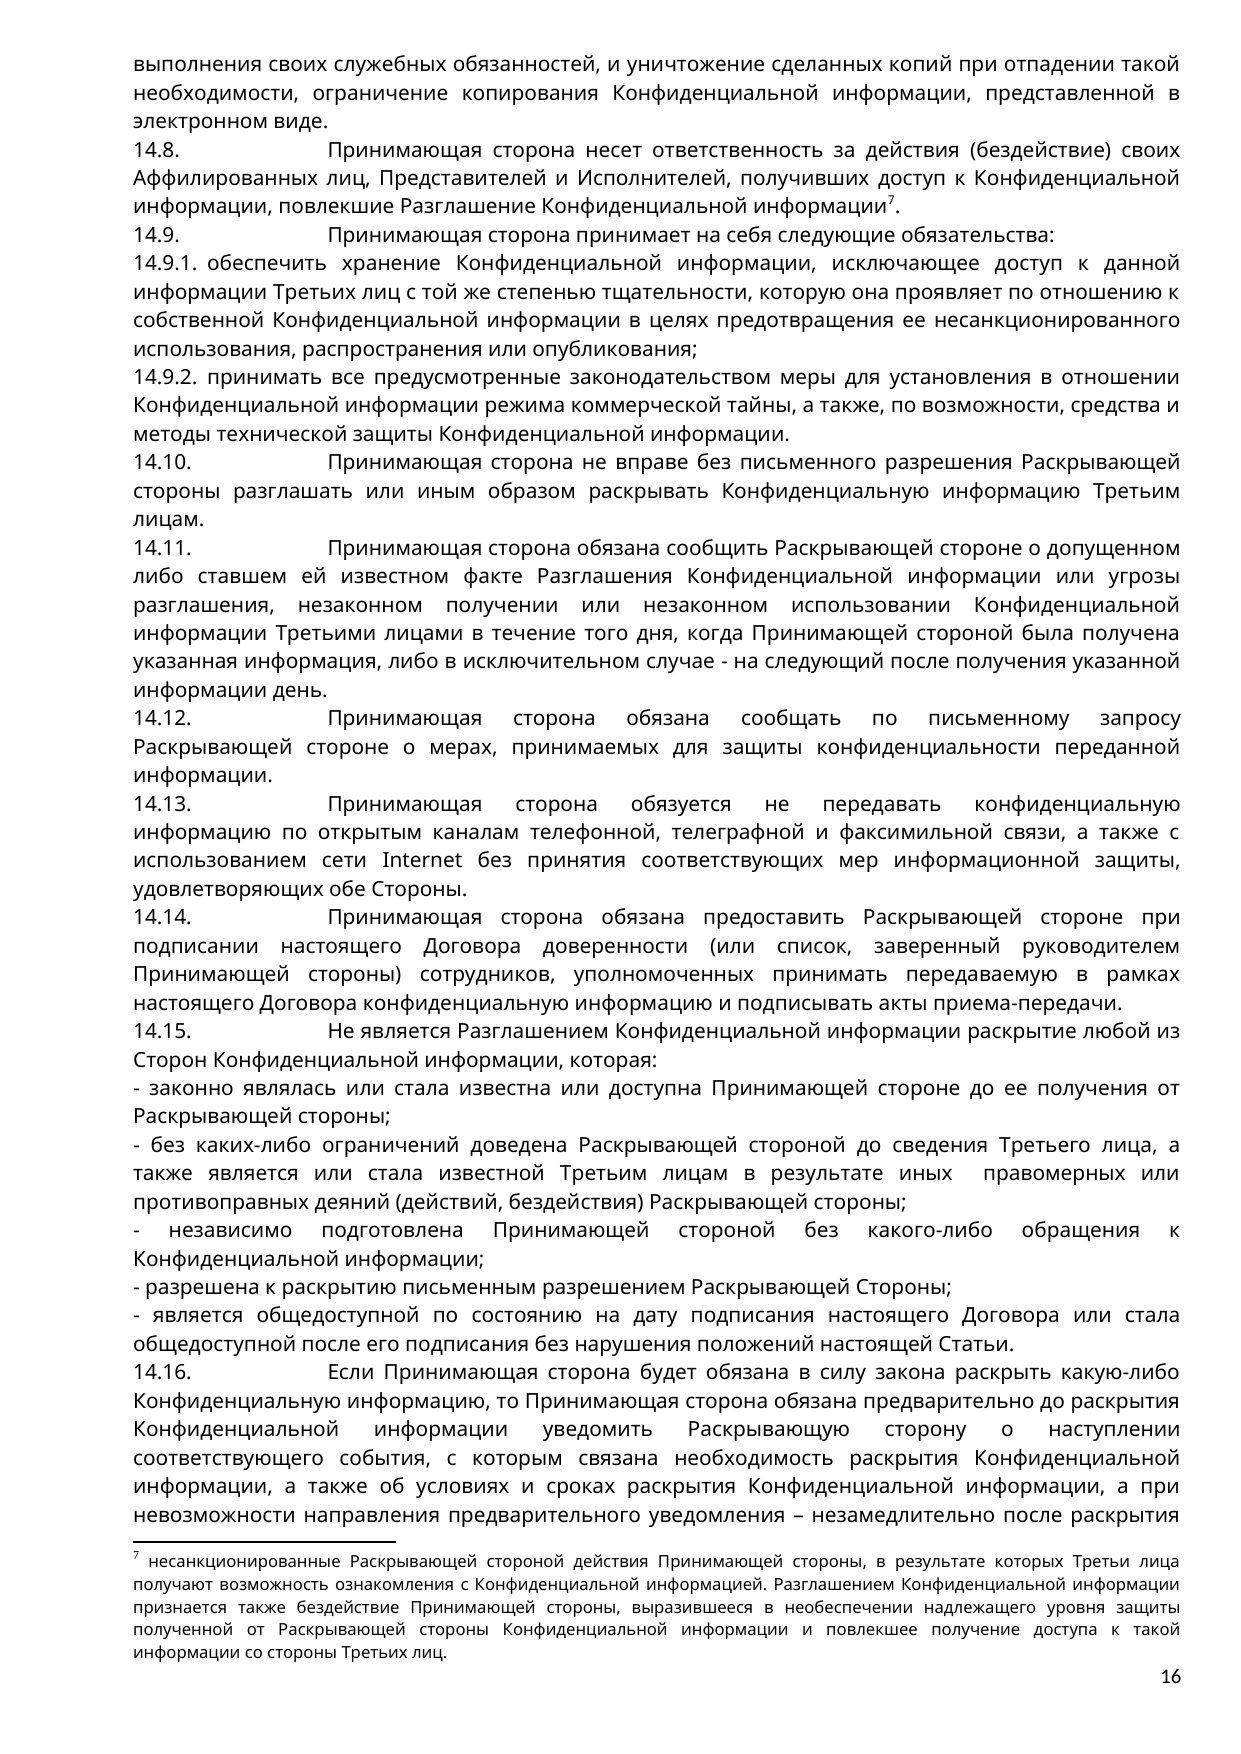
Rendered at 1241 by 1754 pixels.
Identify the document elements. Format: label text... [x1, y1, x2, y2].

text - без каких-либо ограничений доведена Раскрывающей стороной до сведения Третьего лица, а также является или стала известной Третьим лицам в результате иных правомерных или противоправных деяний (действий, бездействия) Раскрывающей стороны; [133, 1130, 1181, 1215]
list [133, 49, 1181, 135]
list Принимающая сторона обязана предоставить Раскрывающей стороне при подписании настоящего Договора доверенности (или список, заверенный руководителем Принимающей стороны) сотрудников, уполномоченных принимать передаваемую в рамках настоящего Договора конфиденциальную информацию и подписывать акты приема-передачи. [133, 902, 1181, 1016]
list обеспечить хранение Конфиденциальной информации, исключающее доступ к данной информации Третьих лиц с той же степенью тщательности, которую она проявляет по отношению к собственной Конфиденциальной информации в целях предотвращения ее несанкционированного использования, распространения или опубликования; [133, 248, 1181, 362]
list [133, 1357, 1181, 1528]
text - является общедоступной по состоянию на дату подписания настоящего Договора или стала общедоступной после его подписания без нарушения положений настоящей Статьи. [133, 1301, 1181, 1357]
list принимать все предусмотренные законодательством меры для установления в отношении Конфиденциальной информации режима коммерческой тайны, а также, по возможности, средства и методы технической защиты Конфиденциальной информации. [133, 362, 1181, 447]
list Принимающая сторона не вправе без письменного разрешения Раскрывающей стороны разглашать или иным образом раскрывать Конфиденциальную информацию Третьим лицам. [133, 447, 1181, 533]
text - законно являлась или стала известна или доступна Принимающей стороне до ее получения от Раскрывающей стороны; [133, 1073, 1181, 1130]
list Принимающая сторона обязана сообщать по письменному запросу Раскрывающей стороне о мерах, принимаемых для защиты конфиденциальности переданной информации. [133, 703, 1181, 789]
text - разрешена к раскрытию письменным разрешением Раскрывающей Стороны; [133, 1272, 1181, 1301]
list Принимающая сторона принимает на себя следующие обязательства: [133, 220, 1181, 248]
list Принимающая сторона обязана сообщить Раскрывающей стороне о допущенном либо ставшем ей известном факте Разглашения Конфиденциальной информации или угрозы разглашения, незаконном получении или незаконном использовании Конфиденциальной информации Третьими лицами в течение того дня, когда Принимающей стороной была получена указанная информация, либо в исключительном случае - на следующий после получения указанной информации день. [133, 533, 1181, 703]
text - независимо подготовлена Принимающей стороной без какого-либо обращения к Конфиденциальной информации; [133, 1215, 1181, 1272]
list Не является Разглашением Конфиденциальной информации раскрытие любой из Сторон Конфиденциальной информации, которая: [133, 1016, 1181, 1073]
list Принимающая сторона обязуется не передавать конфиденциальную информацию по открытым каналам телефонной, телеграфной и факсимильной связи, а также с использованием сети Internet без принятия соответствующих мер информационной защиты, удовлетворяющих обе Стороны. [133, 789, 1181, 902]
list Принимающая сторона несет ответственность за действия (бездействие) своих Аффилированных лиц, Представителей и Исполнителей, получивших доступ к Конфиденциальной информации, повлекшие Разглашение Конфиденциальной информации. [133, 135, 1181, 220]
